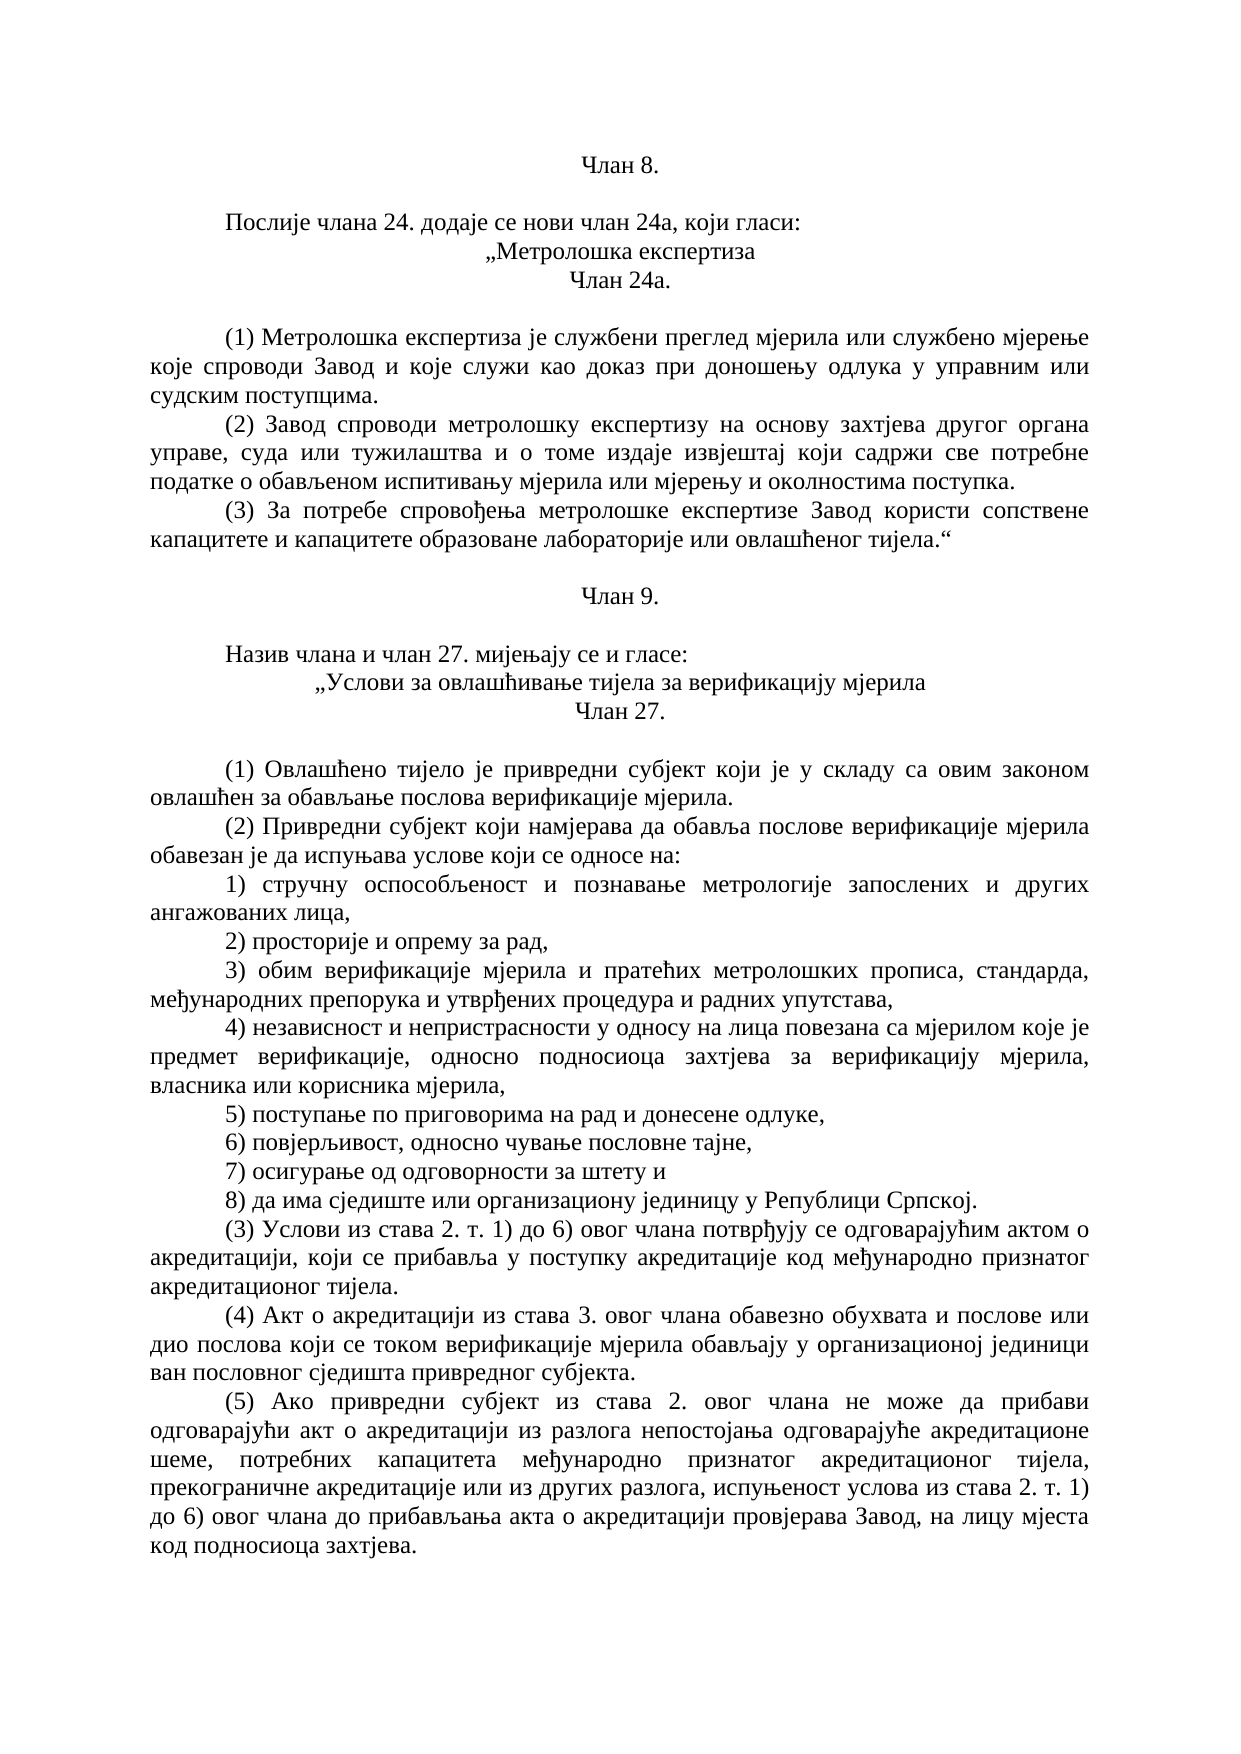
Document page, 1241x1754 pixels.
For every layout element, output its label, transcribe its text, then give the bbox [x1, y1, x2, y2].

text (3) За потребе спровођења метролошке експертизе Завод користи сопствене капацитете и капацитете образоване лабораторије или овлашћеног тијела.“ [150, 495, 1090, 552]
text (4) Акт о акредитацији из става 3. овог члана обавезно обухвата и послове или дио послова који се током верификације мјерила обављају у организационој јединици ван пословног сједишта привредног субјекта. [150, 1300, 1090, 1386]
text 3) обим верификације мјерила и пратећих метролошких прописа, стандарда, међународних препорука и утврђених процедура и радних упутстава, [150, 955, 1090, 1012]
text (1) Овлашћено тијело је привредни субјект који је у складу са овим законом овлашћен за обављање послова верификације мјерила. [150, 754, 1090, 811]
text (5) Ако привредни субјект из става 2. овог члана не може да прибави одговарајући акт о акредитацији из разлога непостојања одговарајуће акредитационе шеме, потребних капацитета међународно признатог акредитационог тијела, прекограничне акредитације или из других разлога, испуњеност услова из става 2. т. 1) до 6) овог члана до прибављања акта о акредитацији провјерава Завод, на лицу мјеста код подносиоца захтјева. [150, 1386, 1090, 1559]
text (2) Привредни субјект који намјерава да обавља послове верификације мјерила обавезан је да испуњава услове који се односе на: [150, 811, 1090, 869]
text 5) поступање по приговорима на рад и донесене одлуке, [150, 1099, 1090, 1127]
text 2) просторије и опрему за рад, [150, 926, 1090, 955]
text (1) Метролошка експертиза је службени преглед мјерила или службено мјерење које спроводи Завод и које служи као доказ при доношењу одлука у управним или судским поступцима. [150, 322, 1090, 409]
text 1) стручну оспособљеност и познавање метрологије запослених и других ангажованих лица, [150, 869, 1090, 926]
text „Услови за овлашћивање тијела за верификацију мјерила [150, 667, 1090, 696]
text 6) повјерљивост, односно чување пословне тајне, [150, 1127, 1090, 1156]
text Члан 9. [150, 581, 1090, 610]
text 4) независност и непристрасности у односу на лица повезана са мјерилом које је предмет верификације, односно подносиоца захтјева за верификацију мјерила, власника или корисника мјерила, [150, 1012, 1090, 1099]
text Послије члана 24. додаје се нови члан 24а, који гласи: [150, 207, 1090, 236]
text (3) Услови из става 2. т. 1) до 6) овог члана потврђују се одговарајућим актом о акредитацији, који се прибавља у поступку акредитације код међународно признатог акредитационог тијела. [150, 1214, 1090, 1300]
text „Метролошка експертиза [150, 236, 1090, 265]
text Члан 27. [150, 696, 1090, 725]
text Члан 8. [150, 150, 1090, 179]
text (2) Завод спроводи метролошку експертизу на основу захтјева другог органа управе, суда или тужилаштва и о томе издаје извјештај који садржи све потребне податке о обављеном испитивању мјерила или мјерењу и околностима поступка. [150, 409, 1090, 495]
text 8) да има сједиште или организациону јединицу у Републици Српској. [150, 1185, 1090, 1214]
text Назив члана и члан 27. мијењају се и гласе: [150, 639, 1090, 667]
text Члан 24а. [150, 265, 1090, 294]
text 7) осигурање од одговорности за штету и [150, 1156, 1090, 1185]
